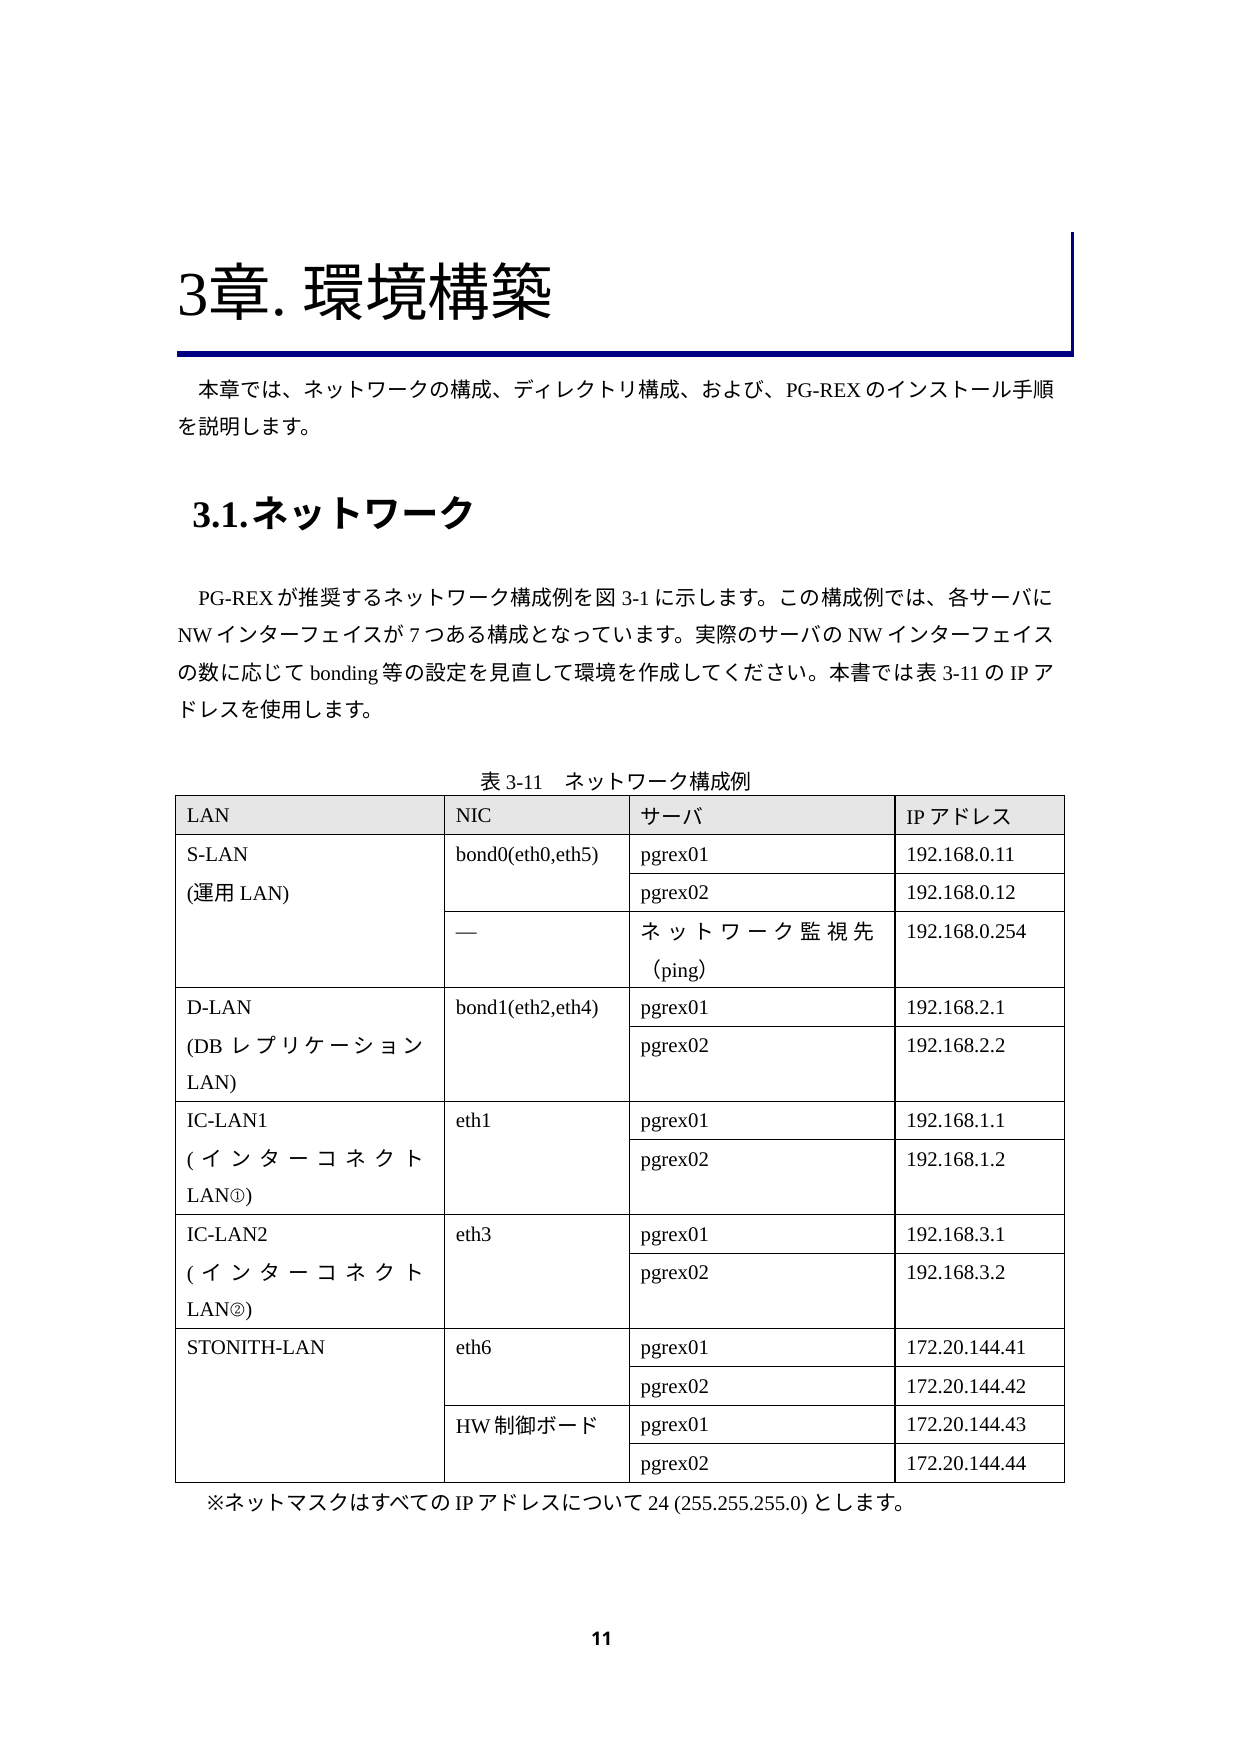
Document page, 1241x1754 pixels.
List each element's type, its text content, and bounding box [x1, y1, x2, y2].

table_cell pgrex01 [630, 1215, 894, 1253]
table_cell pgrex02 [630, 1367, 894, 1405]
table_cell 192.168.0.12 [896, 874, 1064, 911]
subtitle ネットワーク [192, 473, 1063, 548]
table_cell eth6 [445, 1329, 629, 1405]
table_cell IC-LAN2 (インターコネクトLAN②) [176, 1215, 444, 1328]
table_cell ― [445, 912, 629, 987]
table_header IPアドレス [896, 796, 1064, 834]
table_cell pgrex01 [630, 1102, 894, 1139]
table_cell pgrex02 [630, 1140, 894, 1214]
table_cell 192.168.1.2 [896, 1140, 1064, 1214]
table_cell bond1(eth2,eth4) [445, 988, 629, 1101]
table_header NIC [445, 796, 629, 834]
table_cell eth1 [445, 1102, 629, 1214]
table_cell eth3 [445, 1215, 629, 1328]
table_cell pgrex02 [630, 1027, 894, 1101]
table_cell pgrex02 [630, 1254, 894, 1328]
table_cell STONITH-LAN [176, 1329, 444, 1482]
table_cell pgrex01 [630, 1406, 894, 1443]
table_cell S-LAN (運用LAN) [176, 835, 444, 987]
table_cell 172.20.144.41 [896, 1329, 1064, 1366]
table_cell 172.20.144.42 [896, 1367, 1064, 1405]
table_cell D-LAN (DBレプリケーションLAN) [176, 988, 444, 1101]
table_cell 192.168.2.1 [896, 988, 1064, 1026]
table_cell pgrex01 [630, 1329, 894, 1366]
table_cell ネットワーク監視先（ping） [630, 912, 894, 987]
text 本章では、ネットワークの構成、ディレクトリ構成、および、PG-REXのインストール手順を説明します。 [177, 369, 1054, 444]
table_cell 172.20.144.43 [896, 1406, 1064, 1443]
table_cell 172.20.144.44 [896, 1444, 1064, 1482]
text PG-REXが推奨するネットワーク構成例を図 3-1に示します。この構成例では、各サーバにNWインターフェイスが7つある構成となっています。実際のサーバのNWインターフェイスの数に応じてbonding等の設定を見直して環境を作成してください。本書では表 3-1のIPアドレスを使用します。 [177, 578, 1054, 728]
table_cell pgrex01 [630, 835, 894, 872]
table_cell pgrex02 [630, 874, 894, 911]
table_cell bond0(eth0,eth5) [445, 835, 629, 911]
subtitle 環境構築 [177, 232, 1071, 351]
table_cell HW制御ボード [445, 1406, 629, 1482]
table_cell 192.168.3.1 [896, 1215, 1064, 1253]
table_header サーバ [630, 796, 894, 834]
table_cell 192.168.2.2 [896, 1027, 1064, 1101]
table_cell 192.168.0.254 [896, 912, 1064, 987]
text ※ネットマスクはすべてのIPアドレスについて24 (255.255.255.0) とします。 [177, 1483, 1054, 1520]
table_cell IC-LAN1 (インターコネクトLAN①) [176, 1102, 444, 1214]
text 表 3-1 ネットワーク構成例 [177, 765, 1054, 795]
table_cell 192.168.0.11 [896, 835, 1064, 872]
table_cell pgrex02 [630, 1444, 894, 1482]
table_cell pgrex01 [630, 988, 894, 1026]
table_header LAN [176, 796, 444, 834]
table_cell 192.168.1.1 [896, 1102, 1064, 1139]
table_cell 192.168.3.2 [896, 1254, 1064, 1328]
